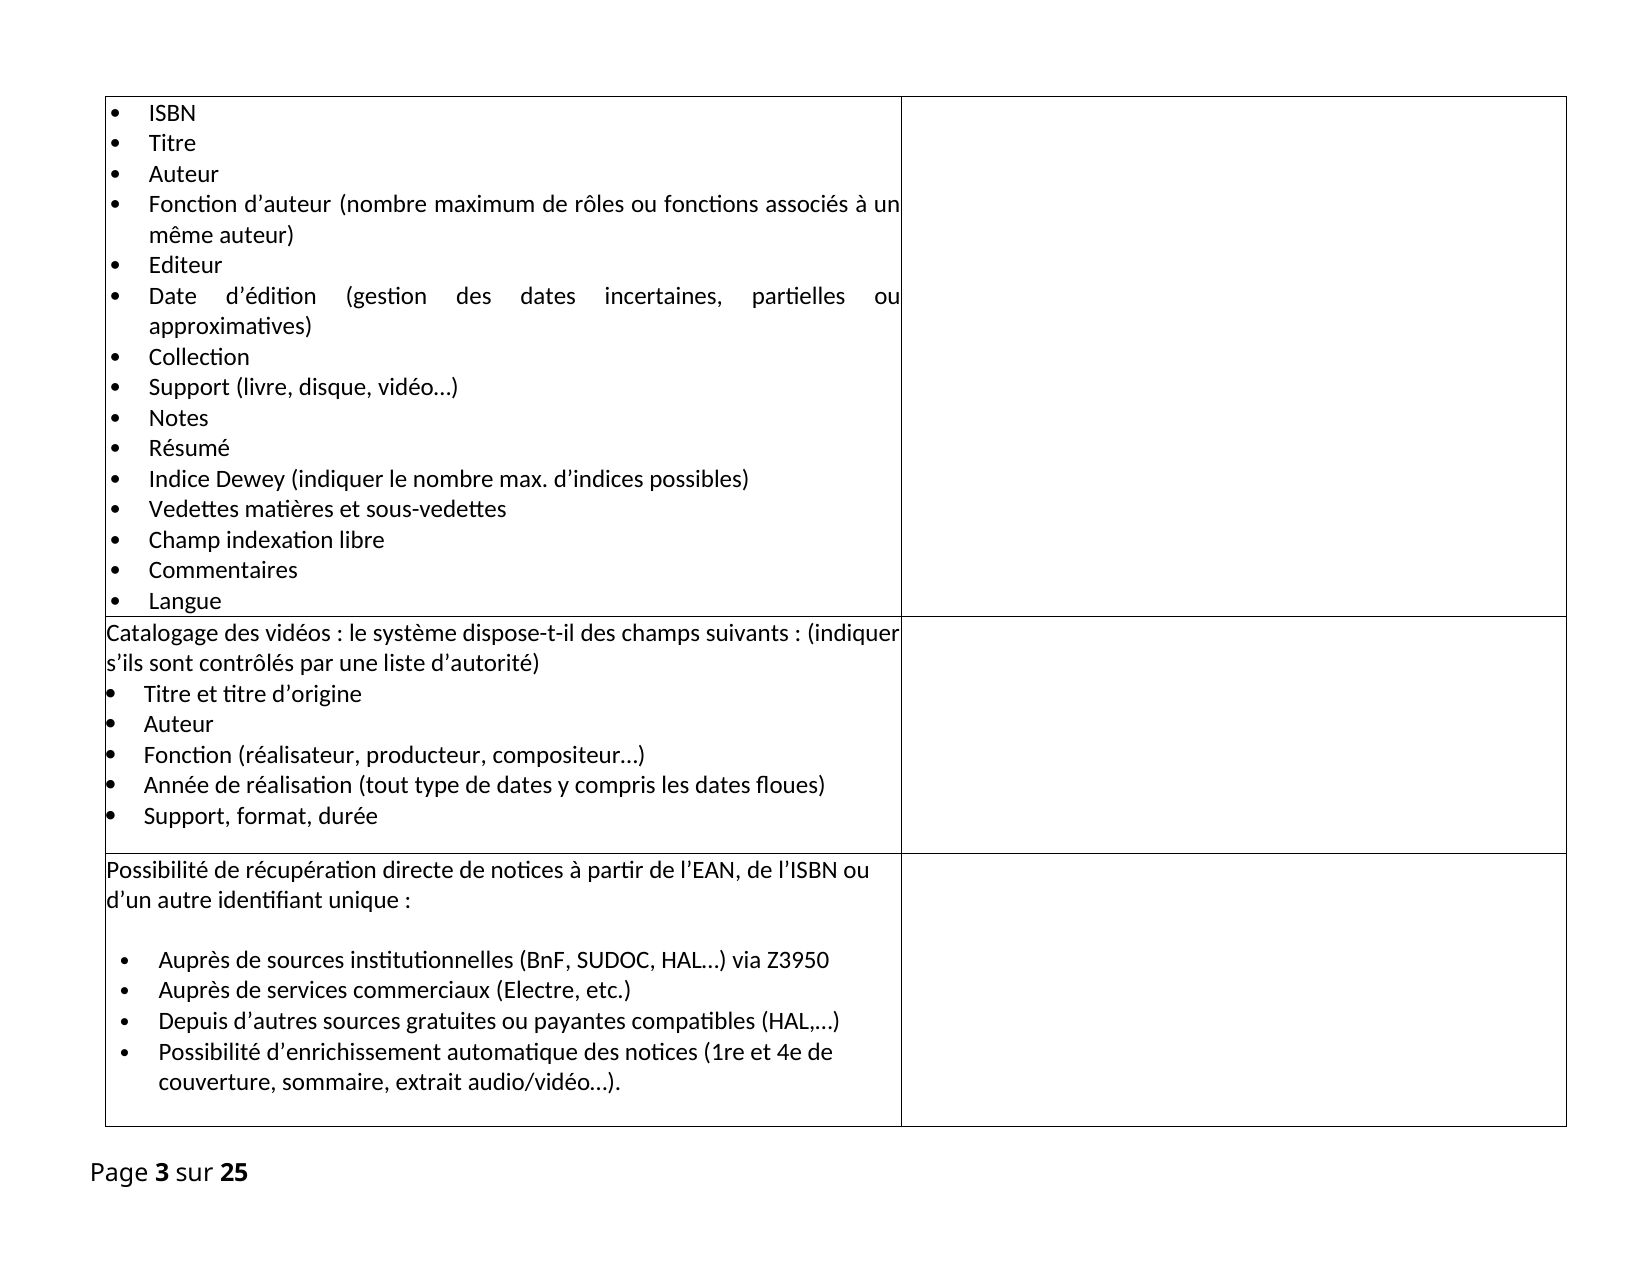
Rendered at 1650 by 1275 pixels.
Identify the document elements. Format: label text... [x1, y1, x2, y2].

table_cell [902, 97, 1566, 616]
table_cell Possibilité de récupération directe de notices à partir de l’EAN, de l’ISBN ou d’un autre identifiant unique : Auprès de sources institutionnelles (BnF, SUDOC, HAL…) via Z3950 Auprès de services commerciaux (Electre, etc.) Depuis d’autres sources gratuites ou payantes compatibles (HAL,…) Possibilité d’enrichissement automatique des notices (1re et 4e de couverture, sommaire, extrait audio/vidéo…). [106, 854, 901, 1126]
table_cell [106, 97, 901, 616]
table_cell [902, 854, 1566, 1126]
table_cell Catalogage des vidéos : le système dispose-t-il des champs suivants : (indiquer s’ils sont contrôlés par une liste d’autorité) Titre et titre d’origine Auteur Fonction (réalisateur, producteur, compositeur…) Année de réalisation (tout type de dates y compris les dates floues) Support, format, durée [106, 617, 901, 853]
table_cell [902, 617, 1566, 853]
